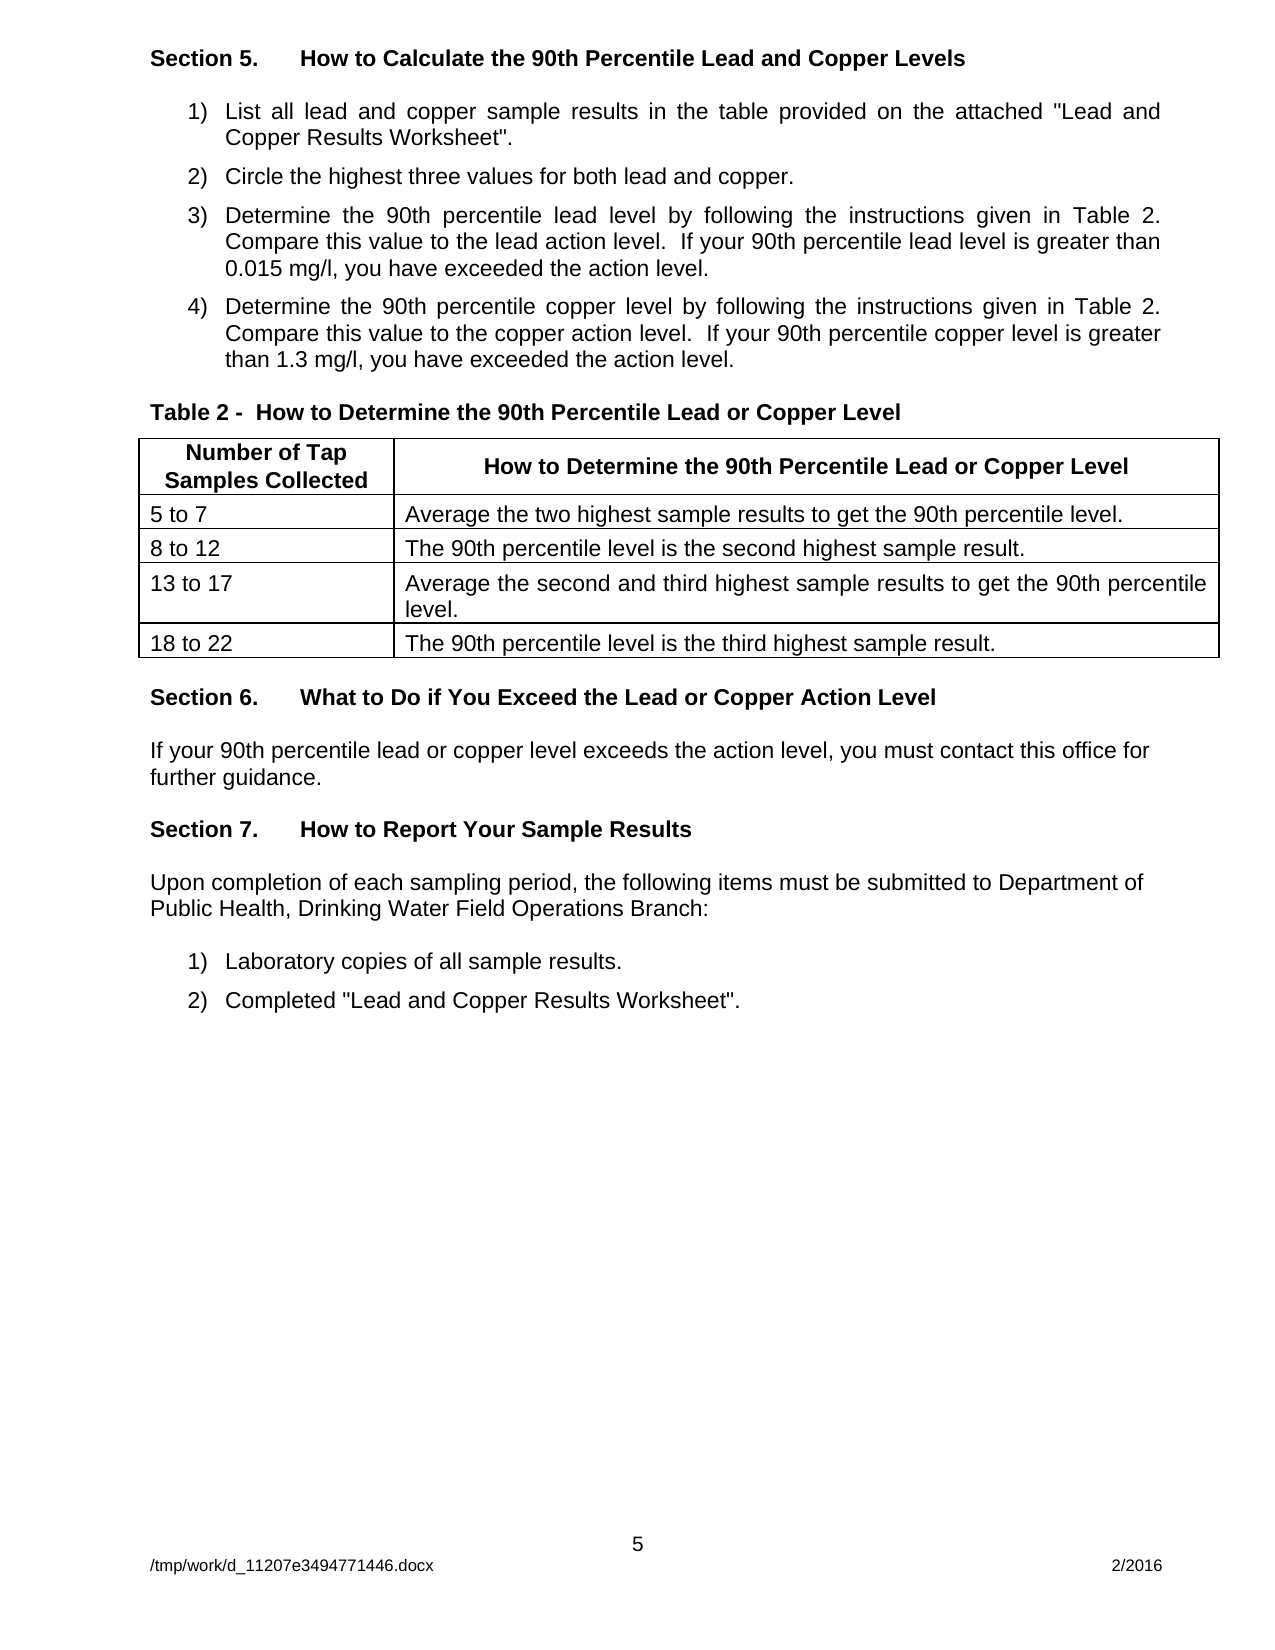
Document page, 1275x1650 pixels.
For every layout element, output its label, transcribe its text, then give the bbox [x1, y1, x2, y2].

text 2) Completed "Lead and Copper Results Worksheet". [150, 987, 1162, 1013]
table_cell The 90th percentile level is the second highest sample result. [395, 529, 1218, 562]
subtitle Section 7. How to Report Your Sample Results [150, 816, 1162, 842]
table_cell Average the second and third highest sample results to get the 90th percentile level. [395, 563, 1218, 622]
table_header Number of Tap [140, 439, 393, 466]
text Upon completion of each sampling period, the following items must be submitted to Department of Public Health, Drinking Water Field Operations Branch: [150, 869, 1162, 922]
text 3) Determine the 90th percentile lead level by following the instructions given in Table 2. Compare this value to the lead action level. If your 90th percentile lead level is greater than 0.015 mg/l, you have exceeded the action level. [150, 202, 1162, 281]
table_cell Average the two highest sample results to get the 90th percentile level. [395, 495, 1218, 528]
table_cell 5 to 7 [140, 495, 393, 528]
subtitle Section 6. What to Do if You Exceed the Lead or Copper Action Level [150, 684, 1162, 711]
text If your 90th percentile lead or copper level exceeds the action level, you must contact this office for further guidance. [150, 737, 1162, 790]
table_cell 8 to 12 [140, 529, 393, 562]
subtitle Section 5. How to Calculate the 90th Percentile Lead and Copper Levels [150, 45, 1162, 71]
table_header How to Determine the 90th Percentile Lead or Copper Level [395, 439, 1218, 493]
table_cell 13 to 17 [140, 563, 393, 622]
table_cell Samples Collected [140, 466, 393, 493]
text 1) Laboratory copies of all sample results. [150, 948, 1162, 974]
table_cell 18 to 22 [140, 624, 393, 656]
text 2) Circle the highest three values for both lead and copper. [150, 163, 1162, 189]
text Table 2 - How to Determine the 90th Percentile Lead or Copper Level [150, 399, 1162, 425]
text 4) Determine the 90th percentile copper level by following the instructions given in Table 2. Compare this value to the copper action level. If your 90th percentile copper level is greater than 1.3 mg/l, you have exceeded the action level. [150, 293, 1162, 372]
table_cell The 90th percentile level is the third highest sample result. [395, 624, 1218, 656]
text 1) List all lead and copper sample results in the table provided on the attached "Lead and Copper Results Worksheet". [150, 98, 1162, 150]
